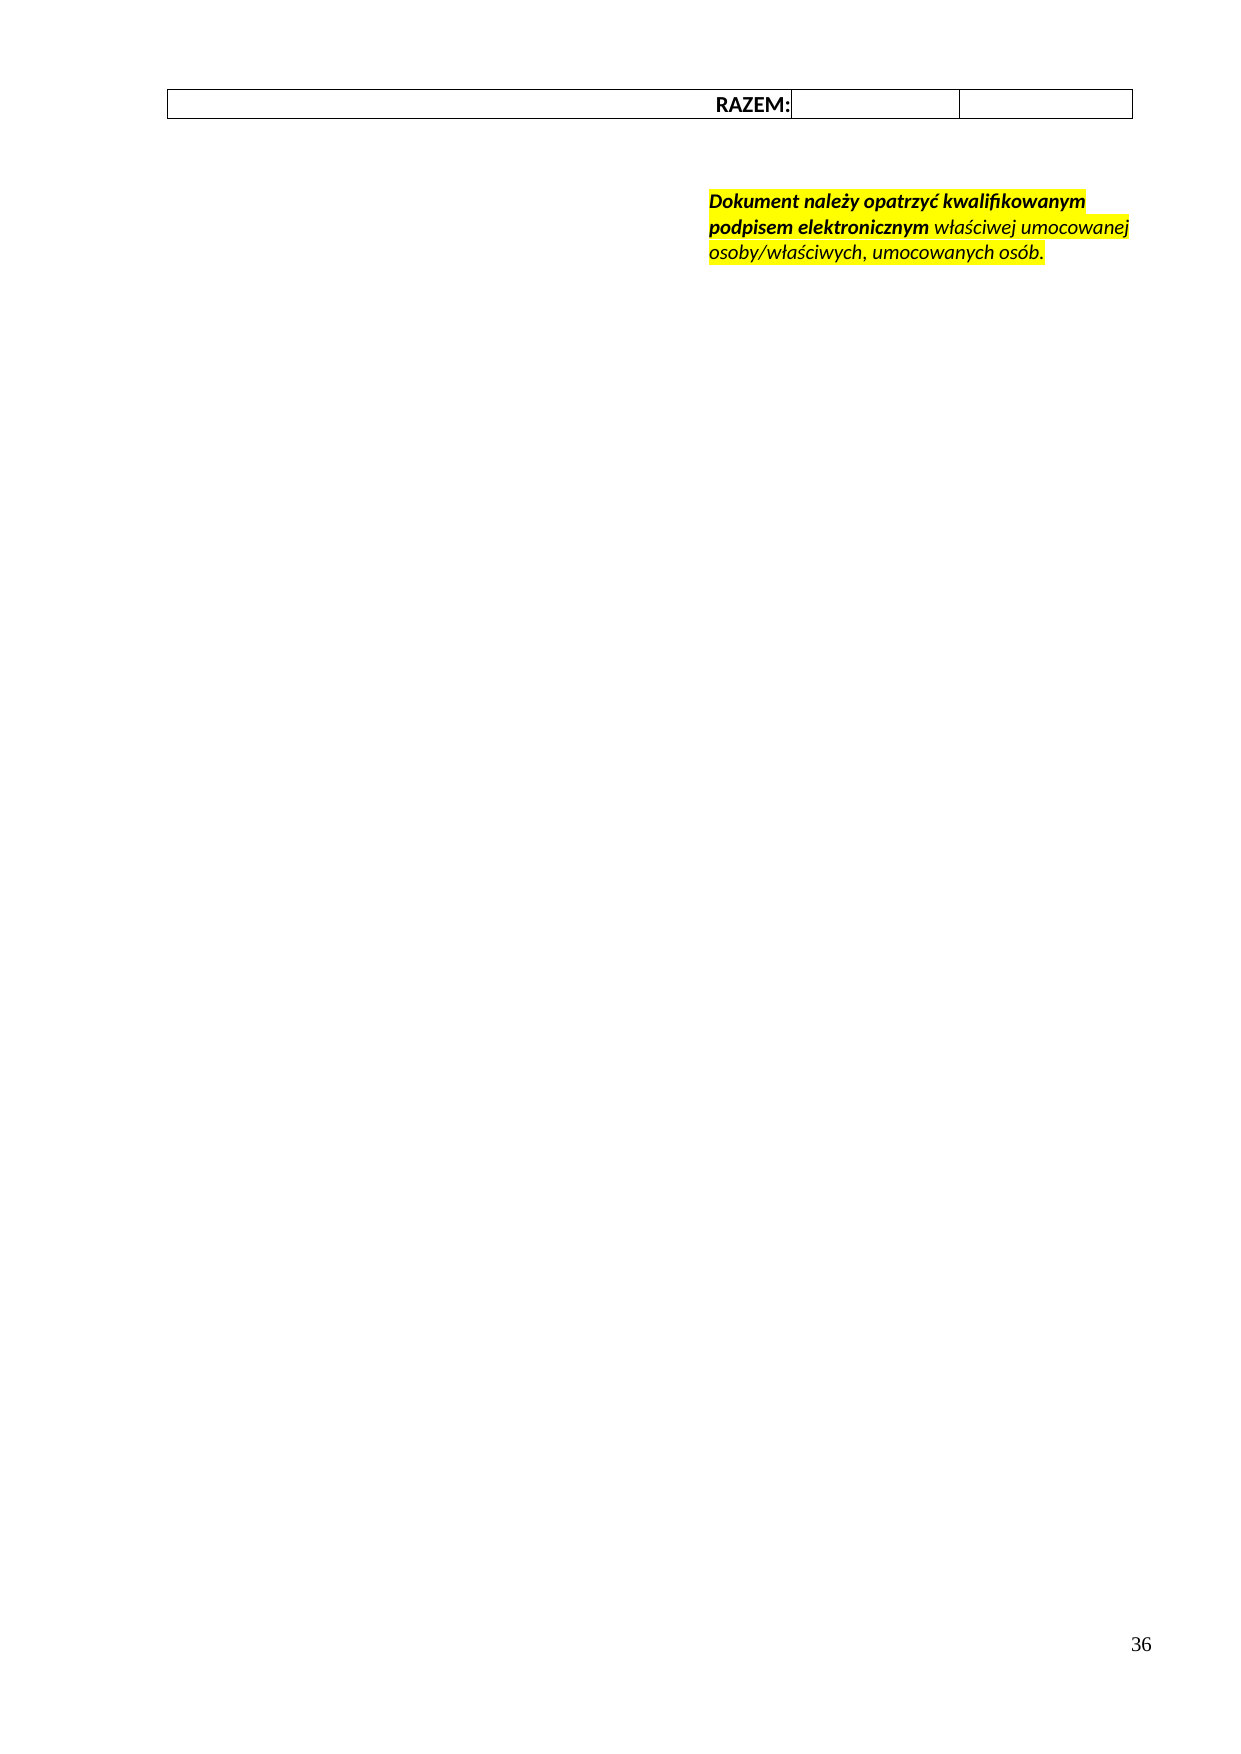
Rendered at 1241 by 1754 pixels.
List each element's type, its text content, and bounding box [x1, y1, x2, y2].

table_cell [960, 90, 1132, 118]
text Dokument należy opatrzyć kwalifikowanym podpisem elektronicznym właściwej umocowanej osoby/właściwych, umocowanych osób. [709, 189, 1152, 265]
table_cell RAZEM: [168, 90, 791, 118]
table_cell [792, 90, 959, 118]
